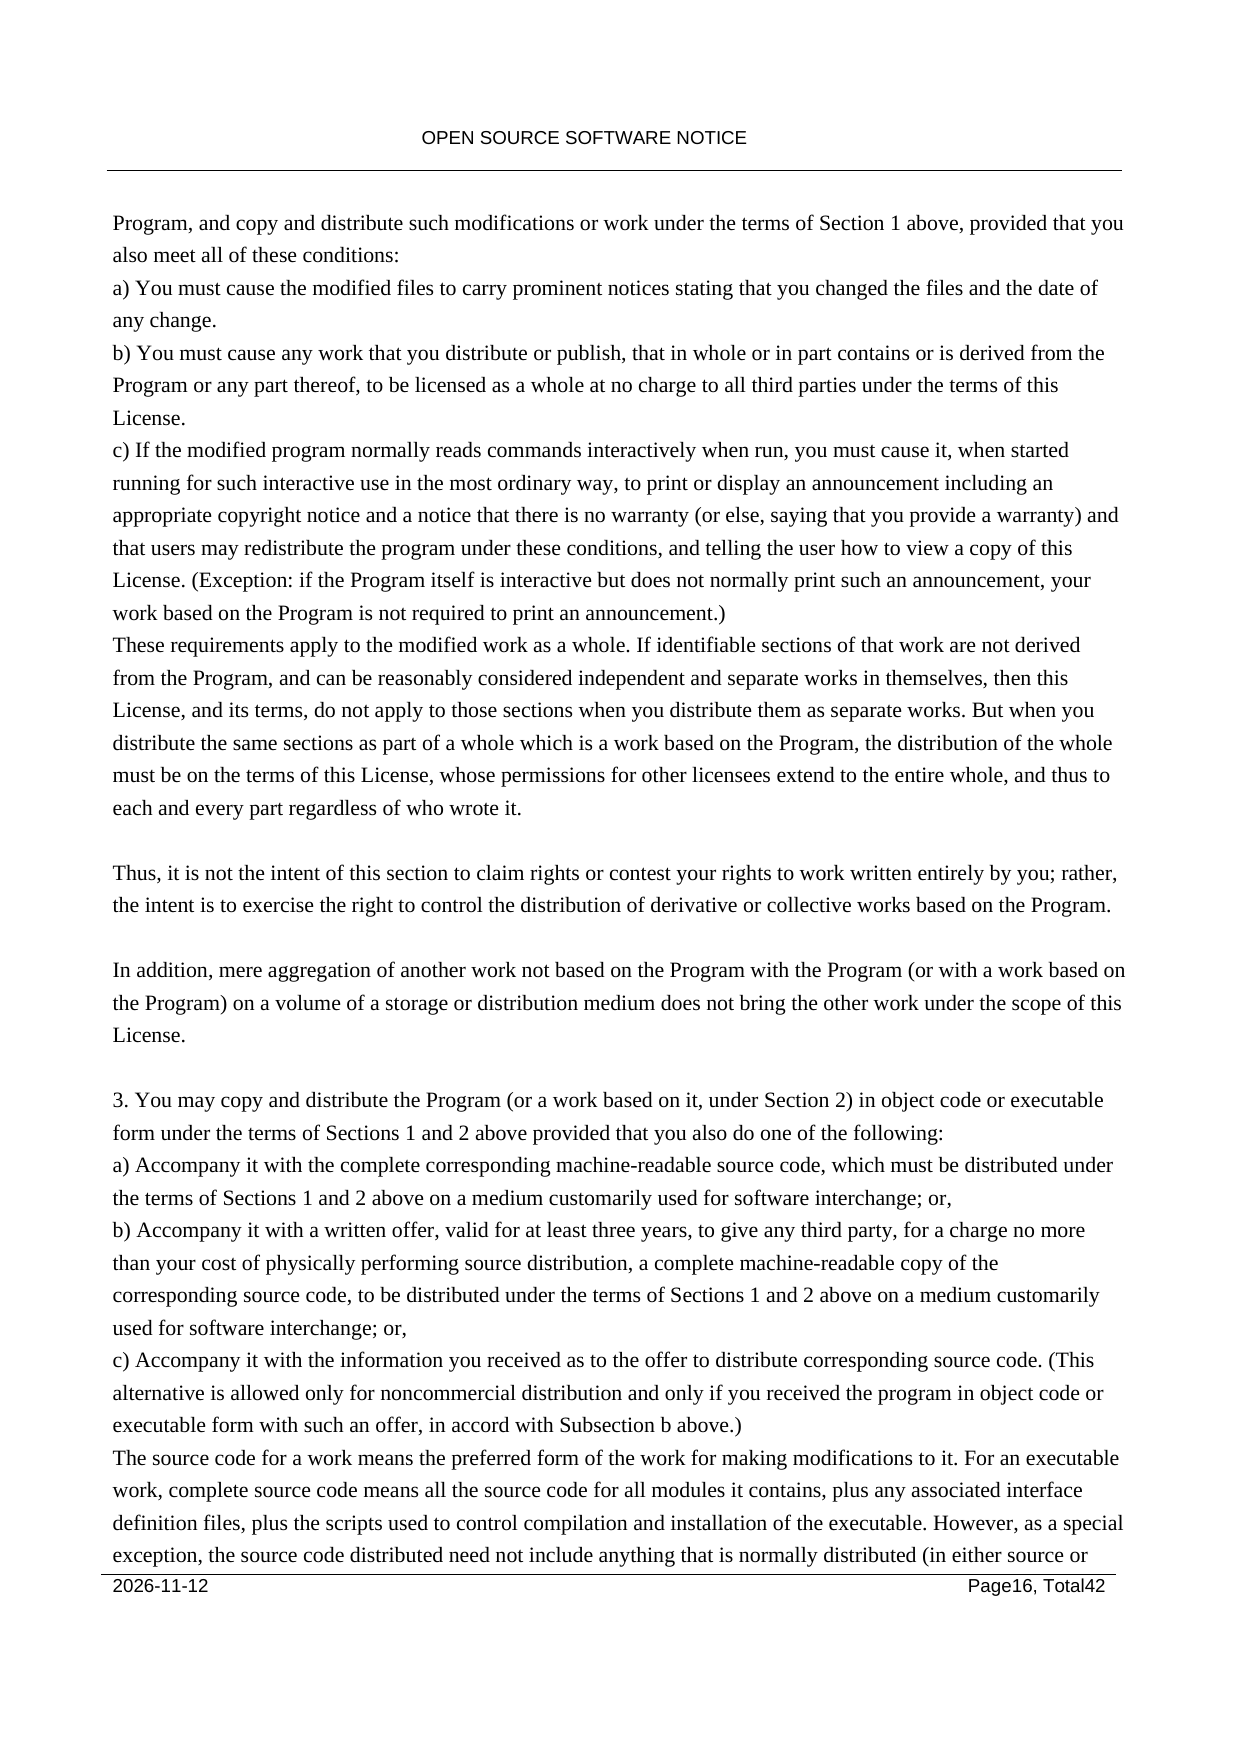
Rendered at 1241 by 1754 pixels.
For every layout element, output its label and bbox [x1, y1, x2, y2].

text [112, 206, 1128, 1571]
